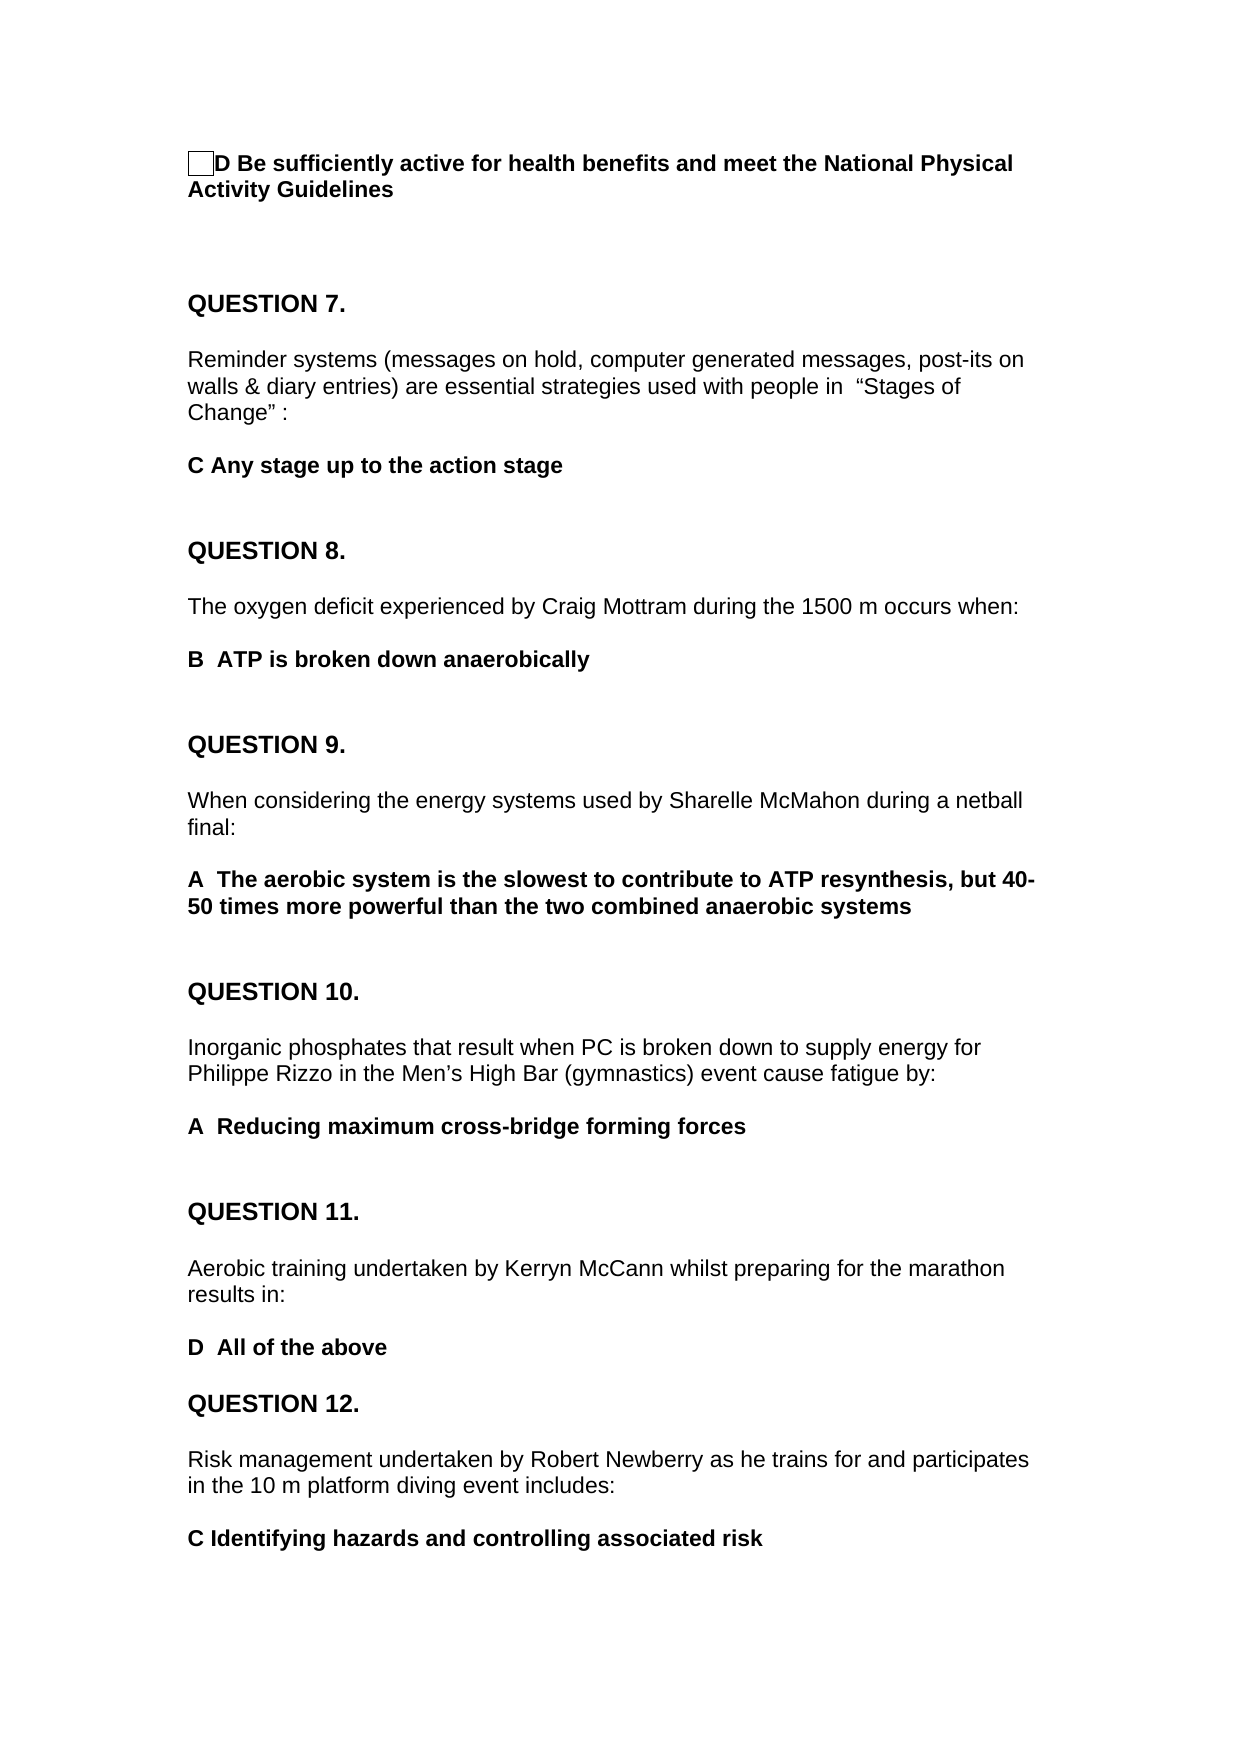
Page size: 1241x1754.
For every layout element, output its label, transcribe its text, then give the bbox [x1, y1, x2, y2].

text QUESTION 8. [187, 536, 1053, 564]
text C Any stage up to the action stage [187, 452, 1053, 478]
text D All of the above [187, 1333, 1053, 1360]
text Risk management undertaken by Robert Newberry as he trains for and participates in the 10 m platform diving event includes: [187, 1446, 1053, 1499]
text QUESTION 7. [187, 289, 1053, 318]
text QUESTION 10. [187, 977, 1053, 1005]
text A The aerobic system is the slowest to contribute to ATP resynthesis, but 40-50 times more powerful than the two combined anaerobic systems [187, 866, 1053, 919]
text Aerobic training undertaken by Kerryn McCann whilst preparing for the marathon results in: [187, 1254, 1053, 1307]
text QUESTION 9. [187, 730, 1053, 758]
text QUESTION 11. [187, 1197, 1053, 1226]
text A Reducing maximum cross-bridge forming forces [187, 1113, 1053, 1139]
text Inorganic phosphates that result when PC is broken down to supply energy for Philippe Rizzo in the Men’s High Bar (gymnastics) event cause fatigue by: [187, 1034, 1053, 1087]
text B ATP is broken down anaerobically [187, 646, 1053, 672]
text Reminder systems (messages on hold, computer generated messages, post-its on walls & diary entries) are essential strategies used with people in “Stages of Change” : [187, 346, 1053, 426]
text The oxygen deficit experienced by Craig Mottram during the 1500 m occurs when: [187, 593, 1053, 619]
text C Identifying hazards and controlling associated risk [187, 1525, 1053, 1552]
text D Be sufficiently active for health benefits and meet the National Physical Activity Guidelines [187, 150, 1053, 203]
text QUESTION 12. [187, 1389, 1053, 1417]
text When considering the energy systems used by Sharelle McMahon during a netball final: [187, 787, 1053, 840]
